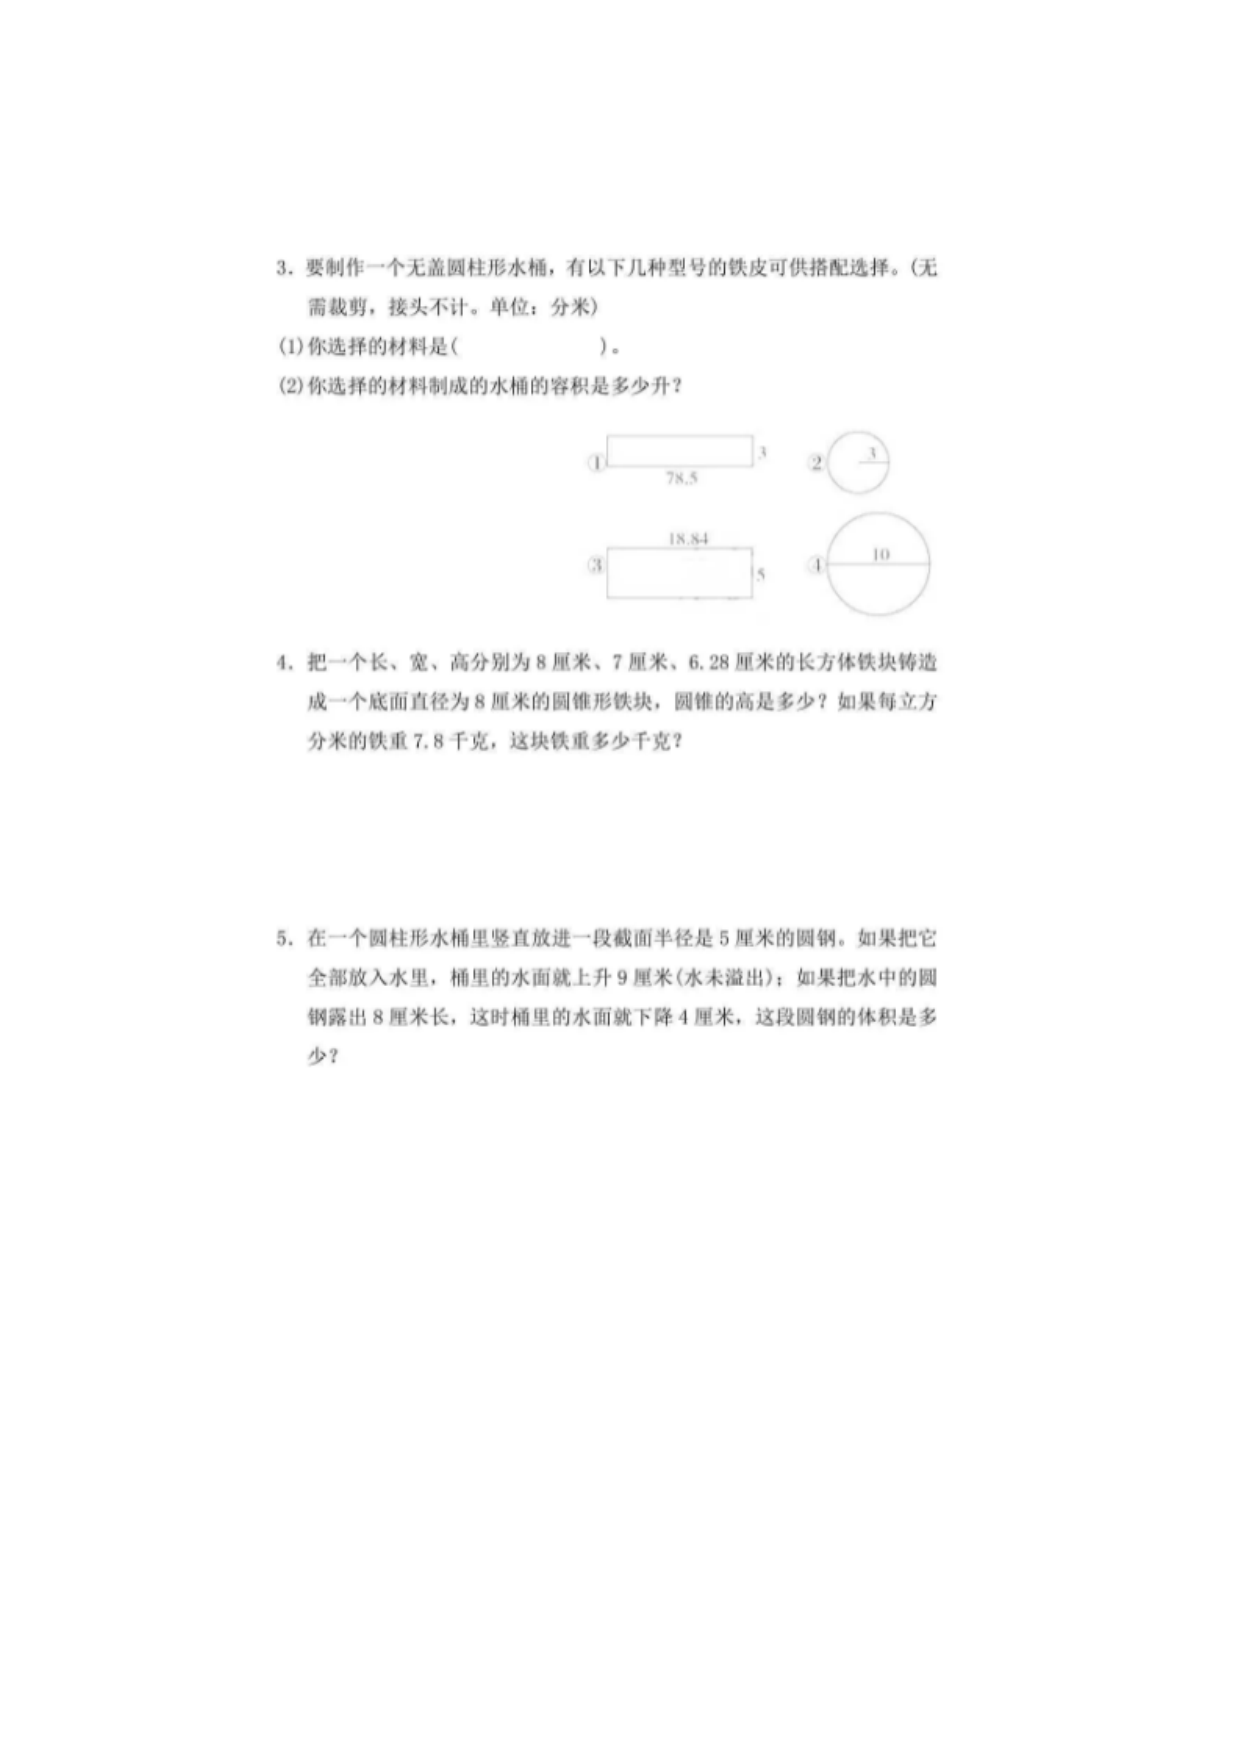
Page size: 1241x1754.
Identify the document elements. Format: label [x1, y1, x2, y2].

picture [233, 162, 1007, 1130]
